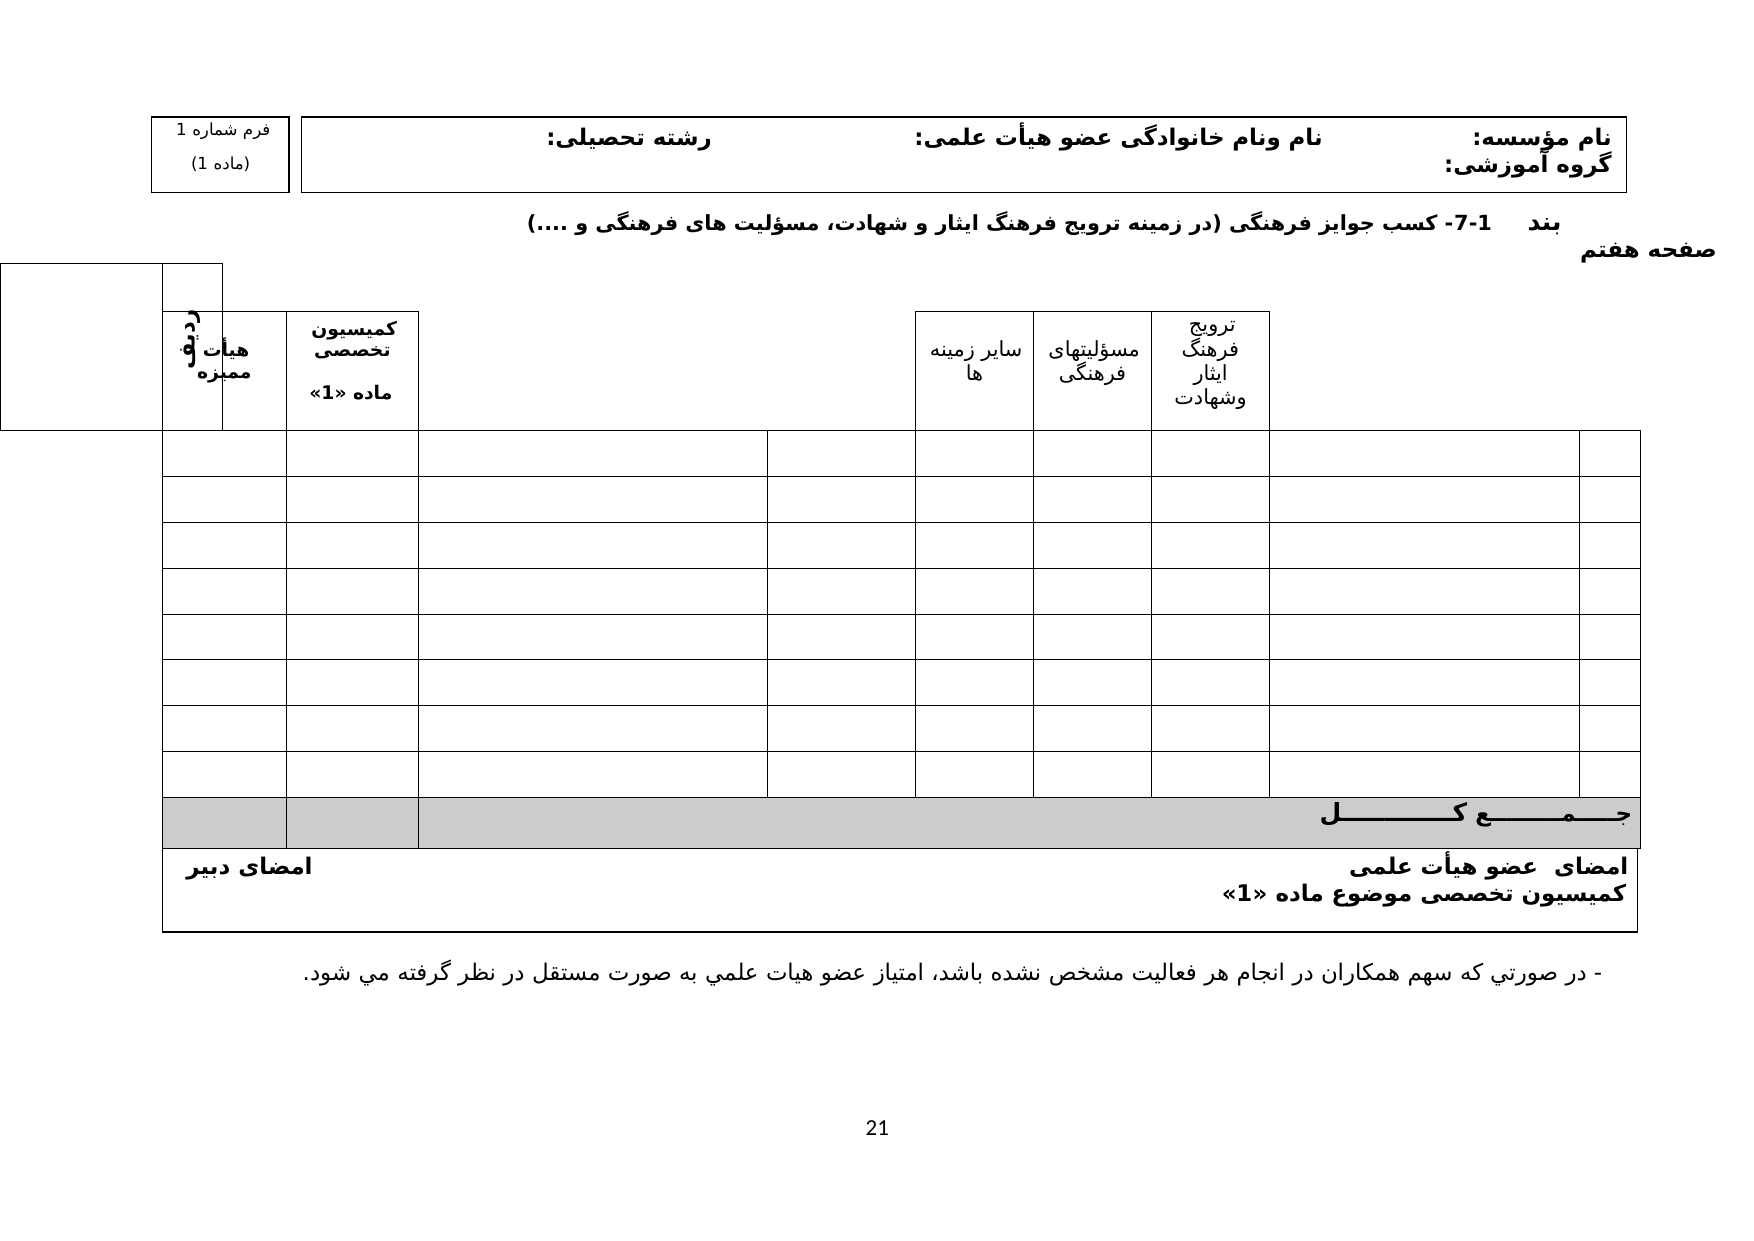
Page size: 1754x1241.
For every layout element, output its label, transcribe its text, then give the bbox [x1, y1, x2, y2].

table_cell [163, 798, 286, 848]
table_cell [1152, 431, 1269, 476]
table_cell [287, 660, 418, 705]
table_cell [1580, 523, 1640, 568]
table_cell [1152, 523, 1269, 568]
table_cell [1152, 660, 1269, 705]
table_cell [1580, 706, 1640, 751]
table_cell [768, 660, 915, 705]
table_cell [287, 615, 418, 659]
table_cell [163, 615, 286, 659]
table_cell [916, 706, 1033, 751]
table_cell [1152, 752, 1269, 797]
table_cell امضای عضو هیأت علمی امضای دبیر کمیسیون تخصصی موضوع ماده «1» [163, 849, 1637, 931]
table_cell [419, 523, 767, 568]
table_cell [287, 431, 418, 476]
table_cell [916, 615, 1033, 659]
table_cell [1270, 431, 1579, 476]
table_cell [287, 477, 418, 522]
table_cell [1270, 477, 1579, 522]
table_cell [163, 569, 286, 613]
table_cell [287, 569, 418, 613]
table_cell [768, 431, 915, 476]
table_cell [916, 660, 1033, 705]
table_cell [1580, 752, 1640, 797]
table_cell [916, 477, 1033, 522]
table_cell [768, 615, 915, 659]
table_cell [163, 752, 286, 797]
table_cell [419, 569, 767, 613]
table_cell [916, 431, 1033, 476]
table_cell [1580, 431, 1640, 476]
table_cell [163, 660, 286, 705]
table_cell [163, 477, 286, 522]
table_cell [419, 660, 767, 705]
table_cell [1152, 706, 1269, 751]
table_cell [1580, 615, 1640, 659]
table_cell [1034, 477, 1151, 522]
table_cell [1580, 660, 1640, 705]
table_cell [768, 569, 915, 613]
text بند 1-7- کسب جوایز فرهنگی (در زمینه ترویج فرهنگ ایثار و شهادت، مسؤلیت های فرهنگی و ....) صفحه هفتم [37, 207, 1720, 263]
table_cell [1152, 477, 1269, 522]
table_cell [1270, 660, 1579, 705]
table_cell [163, 523, 286, 568]
text - در صورتي كه سهم همكاران در انجام هر فعاليت مشخص نشده باشد، امتياز عضو هيات علمي به صورت مستقل در نظر گرفته مي شود. [37, 959, 1642, 986]
table_cell ترویج فرهنگ ایثار وشهادت [1152, 312, 1269, 430]
table_cell [1034, 660, 1151, 705]
table_cell [287, 523, 418, 568]
table_cell [1270, 615, 1579, 659]
table_cell کمیسیون تخصصی ماده «1» [287, 312, 418, 430]
table_cell [419, 477, 767, 522]
table_cell [768, 752, 915, 797]
table_cell هیأت ممیزه [163, 312, 222, 430]
table_cell [419, 615, 767, 659]
table_cell [1034, 615, 1151, 659]
table_cell [916, 569, 1033, 613]
table_cell [1034, 569, 1151, 613]
table_cell [1270, 569, 1579, 613]
table_cell [1270, 706, 1579, 751]
table_cell [768, 706, 915, 751]
table_cell مسؤلیتهای فرهنگی [1034, 312, 1151, 430]
table_cell سایر زمینه ها [916, 312, 1033, 430]
table_cell [1034, 706, 1151, 751]
table_cell [1034, 752, 1151, 797]
table_cell [1034, 431, 1151, 476]
table_cell [419, 706, 767, 751]
table_cell [1152, 615, 1269, 659]
table_cell [1034, 523, 1151, 568]
table_cell [419, 752, 767, 797]
table_cell [1270, 752, 1579, 797]
table_cell جـــــمـــــــــع کـــــــــــــل [419, 798, 1640, 848]
table_cell [1580, 477, 1640, 522]
table_cell [916, 752, 1033, 797]
table_cell [916, 523, 1033, 568]
table_cell [419, 431, 767, 476]
table_header ردیف [163, 264, 222, 311]
table_cell [287, 706, 418, 751]
table_cell [768, 477, 915, 522]
table_cell [287, 752, 418, 797]
table_cell [1152, 569, 1269, 613]
table_cell [768, 523, 915, 568]
table_cell [287, 798, 418, 848]
table_cell [163, 431, 286, 476]
table_cell هیأت ممیزه [223, 312, 286, 430]
table_cell [1580, 569, 1640, 613]
table_cell [1270, 523, 1579, 568]
table_cell [163, 706, 286, 751]
